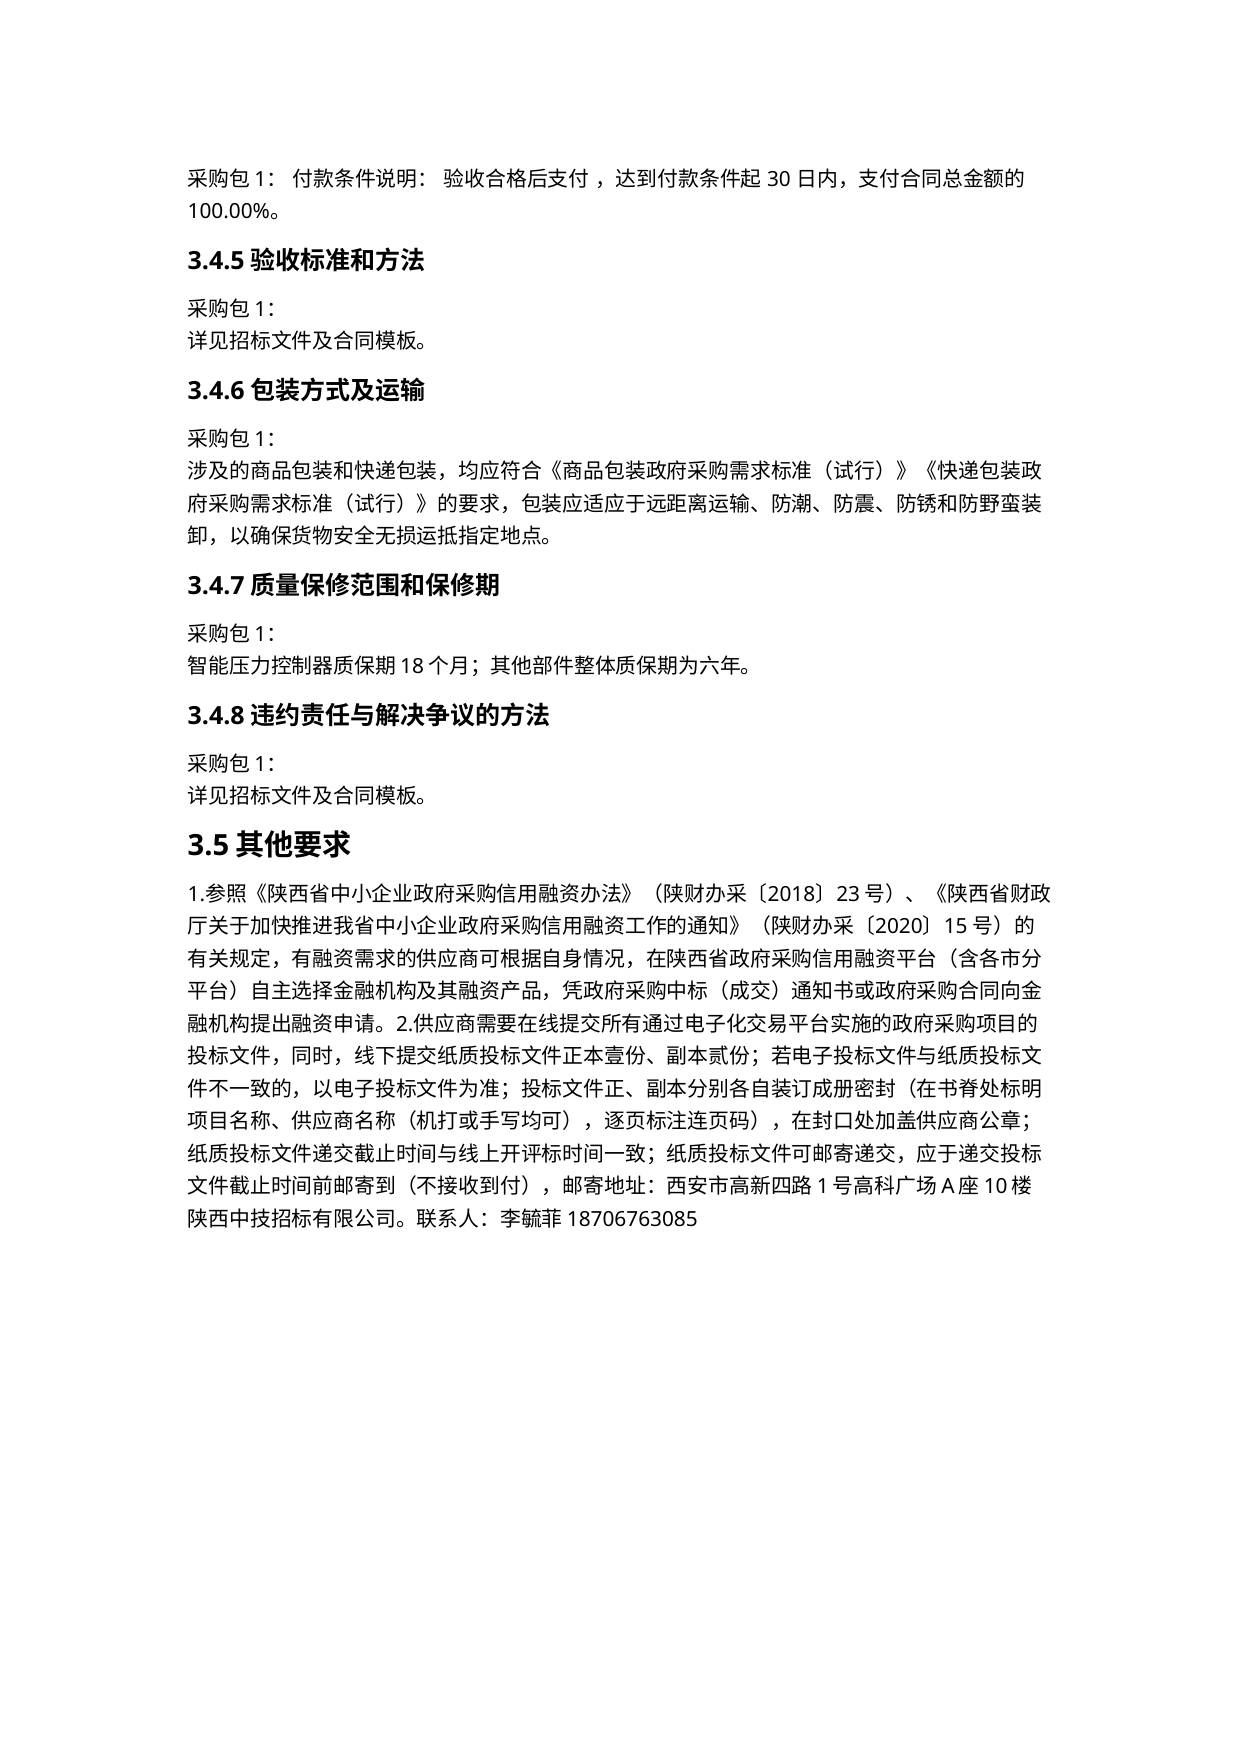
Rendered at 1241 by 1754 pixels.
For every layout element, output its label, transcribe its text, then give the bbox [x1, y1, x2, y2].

text 3.4.5验收标准和方法 [187, 227, 1053, 292]
text 详见招标文件及合同模板。 [187, 779, 1053, 812]
text 3.4.8违约责任与解决争议的方法 [187, 682, 1053, 747]
text 3.5其他要求 [187, 812, 1053, 877]
text 采购包1： [187, 422, 1053, 454]
text 3.4.6包装方式及运输 [187, 357, 1053, 422]
text 详见招标文件及合同模板。 [187, 324, 1053, 357]
text 3.4.7质量保修范围和保修期 [187, 552, 1053, 617]
text 采购包1： [187, 292, 1053, 324]
text 采购包1： [187, 747, 1053, 779]
text 采购包1： 付款条件说明： 验收合格后支付 ，达到付款条件起 30 日内，支付合同总金额的 100.00%。 [187, 162, 1053, 227]
text 1.参照《陕西省中小企业政府采购信用融资办法》（陕财办采〔2018〕23号）、《陕西省财政厅关于加快推进我省中小企业政府采购信用融资工作的通知》（陕财办采〔2020〕15 号）的有关规定，有融资需求的供应商可根据自身情况，在陕西省政府采购信用融资平台（含各市分平台）自主选择金融机构及其融资产品，凭政府采购中标（成交）通知书或政府采购合同向金融机构提出融资申请。2.供应商需要在线提交所有通过电子化交易平台实施的政府采购项目的投标文件，同时，线下提交纸质投标文件正本壹份、副本贰份；若电子投标文件与纸质投标文件不一致的，以电子投标文件为准；投标文件正、副本分别各自装订成册密封（在书脊处标明项目名称、供应商名称（机打或手写均可），逐页标注连页码），在封口处加盖供应商公章；纸质投标文件递交截止时间与线上开评标时间一致；纸质投标文件可邮寄递交，应于递交投标文件截止时间前邮寄到（不接收到付），邮寄地址：西安市高新四路1号高科广场A座10楼陕西中技招标有限公司。联系人：李毓菲18706763085 [187, 877, 1053, 1234]
text 采购包1： [187, 617, 1053, 649]
text 涉及的商品包装和快递包装，均应符合《商品包装政府采购需求标准（试行）》《快递包装政府采购需求标准（试行）》的要求，包装应适应于远距离运输、防潮、防震、防锈和防野蛮装卸，以确保货物安全无损运抵指定地点。 [187, 454, 1053, 552]
text 智能压力控制器质保期18个月；其他部件整体质保期为六年。 [187, 649, 1053, 682]
